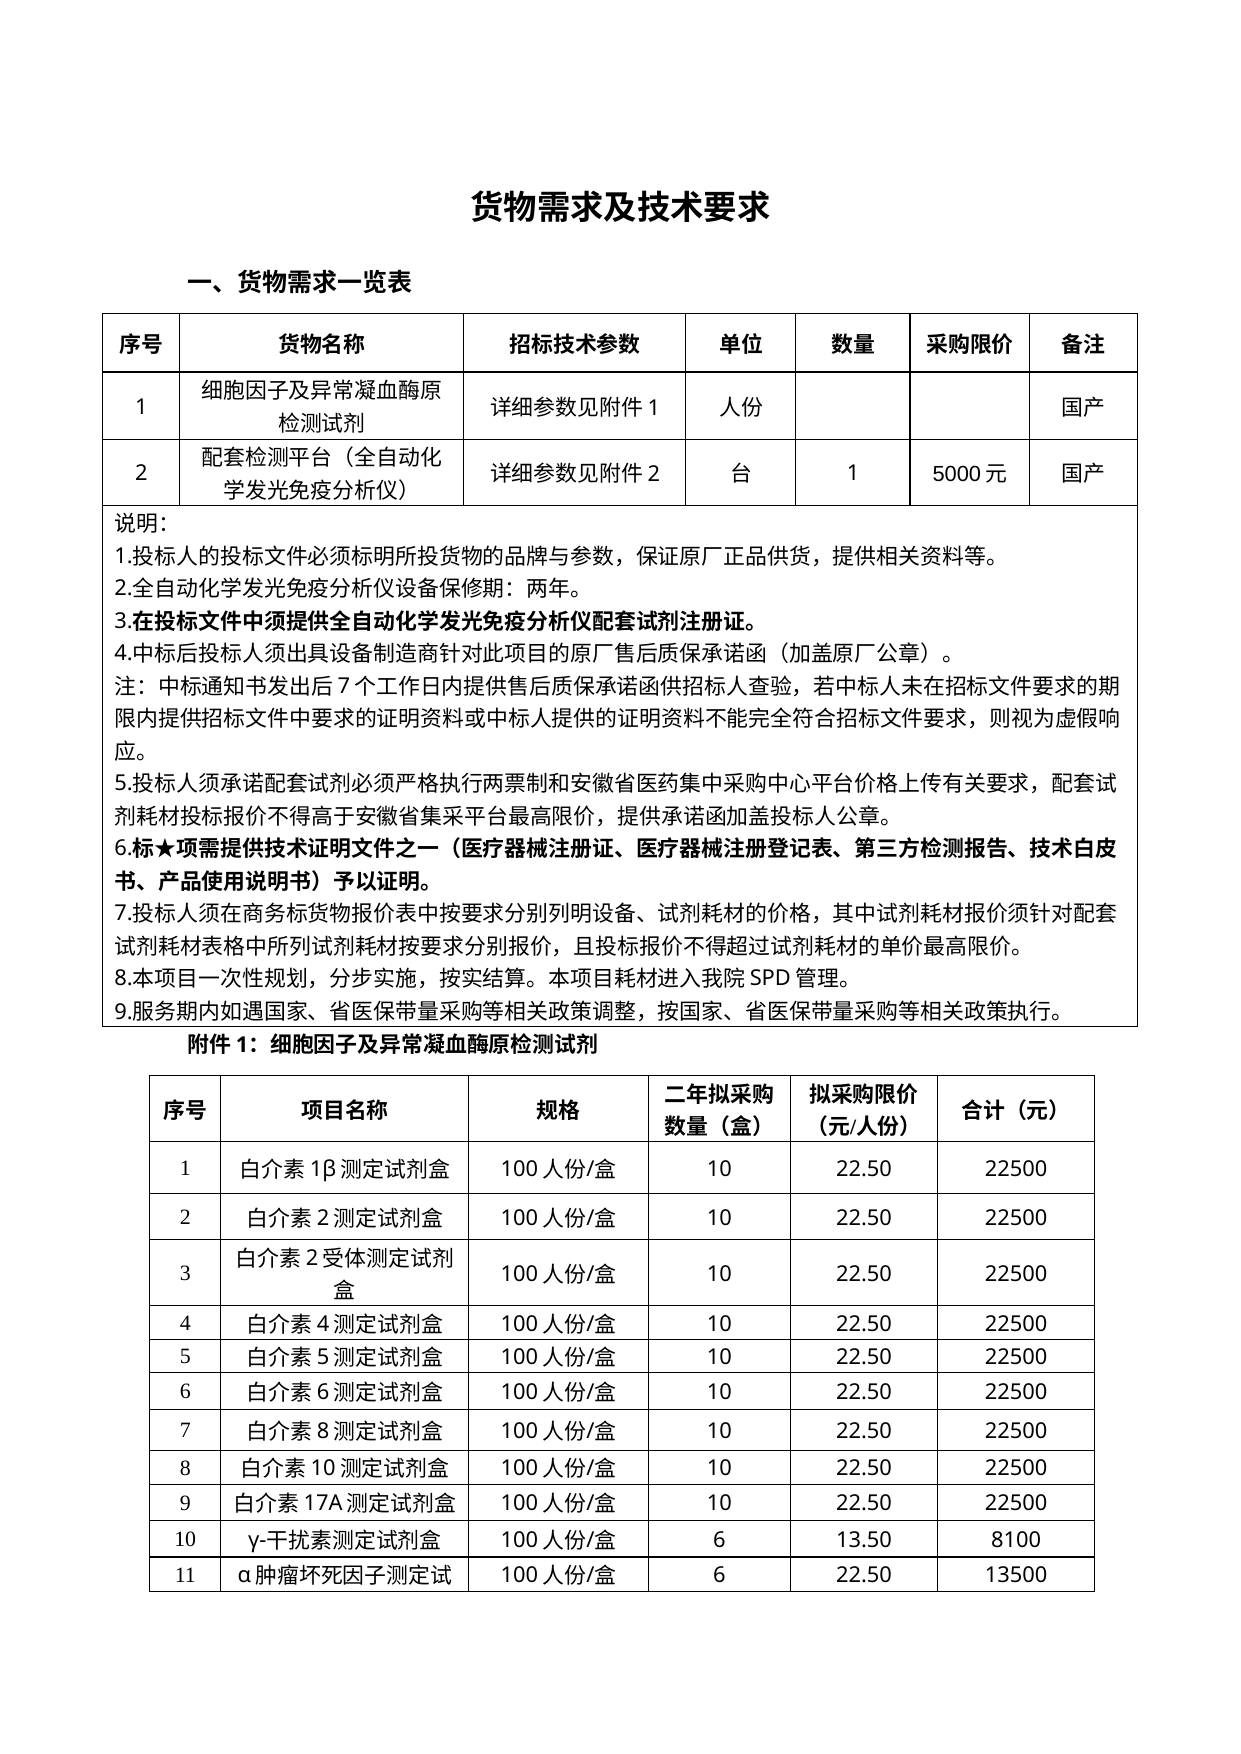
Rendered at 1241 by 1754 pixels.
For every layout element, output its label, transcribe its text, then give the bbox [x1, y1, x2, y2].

table_cell 10 [649, 1142, 790, 1193]
table_cell 3 [150, 1240, 220, 1305]
table_cell 10 [649, 1373, 790, 1409]
table_header 货物名称 [180, 314, 463, 371]
table_cell 1 [150, 1142, 220, 1193]
table_cell 6 [649, 1521, 790, 1556]
table_cell 10 [150, 1521, 220, 1556]
table_cell 22.50 [791, 1373, 937, 1409]
table_cell 10 [649, 1485, 790, 1520]
table_cell 100人份/盒 [469, 1373, 648, 1409]
table_cell 22.50 [791, 1410, 937, 1450]
table_cell 1 [103, 373, 179, 439]
table_cell 白介素2测定试剂盒 [221, 1194, 468, 1239]
table_cell 细胞因子及异常凝血酶原检测试剂 [180, 373, 463, 439]
table_cell 22.50 [791, 1240, 937, 1305]
table_cell 100人份/盒 [469, 1240, 648, 1305]
table_cell 22.50 [791, 1306, 937, 1339]
table_cell 国产 [1030, 373, 1137, 439]
table_cell 10 [649, 1451, 790, 1483]
table_cell 详细参数见附件1 [464, 373, 685, 439]
table_cell 9 [150, 1485, 220, 1520]
table_cell 台 [686, 440, 795, 505]
table_cell 10 [649, 1306, 790, 1339]
table_cell 100人份/盒 [469, 1194, 648, 1239]
table_cell 10 [649, 1194, 790, 1239]
table_cell 22500 [938, 1485, 1094, 1520]
table_cell 11 [150, 1558, 220, 1591]
table_cell 100人份/盒 [469, 1410, 648, 1450]
text 一、货物需求一览表 [187, 248, 1053, 313]
table_cell 8100 [938, 1521, 1094, 1556]
table_header 拟采购限价（元/人份） [791, 1076, 937, 1141]
table_cell 100人份/盒 [469, 1485, 648, 1520]
table_cell 22.50 [791, 1451, 937, 1483]
table_header 招标技术参数 [464, 314, 685, 371]
table_cell 白介素5测定试剂盒 [221, 1340, 468, 1372]
table_cell 22500 [938, 1451, 1094, 1483]
table_cell 白介素8测定试剂盒 [221, 1410, 468, 1450]
text 附件1：细胞因子及异常凝血酶原检测试剂 [187, 1027, 1053, 1059]
table_cell 22500 [938, 1373, 1094, 1409]
table_cell α肿瘤坏死因子测定试剂盒 [221, 1558, 468, 1591]
table_header 合计（元） [938, 1076, 1094, 1141]
table_cell 22.50 [791, 1194, 937, 1239]
table_cell 22.50 [791, 1142, 937, 1193]
table_cell 13.50 [791, 1521, 937, 1556]
table_cell 22500 [938, 1306, 1094, 1339]
table_cell 白介素6测定试剂盒 [221, 1373, 468, 1409]
table_cell 5000元 [911, 440, 1029, 505]
table_header 单位 [686, 314, 795, 371]
table_cell 22.50 [791, 1485, 937, 1520]
table_header 采购限价 [911, 314, 1029, 371]
table_header 备注 [1030, 314, 1137, 371]
table_cell 100人份/盒 [469, 1340, 648, 1372]
table_cell 13500 [938, 1558, 1094, 1591]
table_cell 白介素17A测定试剂盒 [221, 1485, 468, 1520]
table_cell 2 [103, 440, 179, 505]
table_cell 22.50 [791, 1558, 937, 1591]
table_cell 配套检测平台（全自动化学发光免疫分析仪） [180, 440, 463, 505]
table_cell 人份 [686, 373, 795, 439]
table_cell 22500 [938, 1410, 1094, 1450]
table_cell [911, 373, 1029, 439]
table_cell 22500 [938, 1240, 1094, 1305]
table_cell 10 [649, 1240, 790, 1305]
table_cell 100人份/盒 [469, 1451, 648, 1483]
table_cell 22500 [938, 1340, 1094, 1372]
table_cell 22500 [938, 1142, 1094, 1193]
table_cell 6 [649, 1558, 790, 1591]
table_cell 100人份/盒 [469, 1521, 648, 1556]
table_header 序号 [103, 314, 179, 371]
table_cell γ-干扰素测定试剂盒 [221, 1521, 468, 1556]
table_cell 白介素10测定试剂盒 [221, 1451, 468, 1483]
subtitle 货物需求及技术要求 [187, 172, 1053, 237]
table_cell 10 [649, 1410, 790, 1450]
table_cell 白介素2受体测定试剂盒 [221, 1240, 468, 1305]
table_header 序号 [150, 1076, 220, 1141]
table_cell 说明： 1.投标人的投标文件必须标明所投货物的品牌与参数，保证原厂正品供货，提供相关资料等。 2.全自动化学发光免疫分析仪设备保修期：两年。 3.在投标文件中须提供全自动化学发光免疫分析仪配套试剂注册证。 4.中标后投标人须出具设备制造商针对此项目的原厂售后质保承诺函（加盖原厂公章）。 注：中标通知书发出后7个工作日内提供售后质保承诺函供招标人查验，若中标人未在招标文件要求的期限内提供招标文件中要求的证明资料或中标人提供的证明资料不能完全符合招标文件要求，则视为虚假响应。 5.投标人须承诺配套试剂必须严格执行两票制和安徽省医药集中采购中心平台价格上传有关要求，配套试剂耗材投标报价不得高于安徽省集采平台最高限价，提供承诺函加盖投标人公章。 6.标★项需提供技术证明文件之一（医疗器械注册证、医疗器械注册登记表、第三方检测报告、技术白皮书、产品使用说明书）予以证明。 7.投标人须在商务标货物报价表中按要求分别列明设备、试剂耗材的价格，其中试剂耗材报价须针对配套试剂耗材表格中所列试剂耗材按要求分别报价，且投标报价不得超过试剂耗材的单价最高限价。 8.本项目一次性规划，分步实施，按实结算。本项目耗材进入我院SPD管理。 9.服务期内如遇国家、省医保带量采购等相关政策调整，按国家、省医保带量采购等相关政策执行。 [103, 506, 1137, 1026]
table_cell 国产 [1030, 440, 1137, 505]
table_cell 2 [150, 1194, 220, 1239]
table_cell 白介素1β测定试剂盒 [221, 1142, 468, 1193]
table_cell 100人份/盒 [469, 1306, 648, 1339]
table_header 规格 [469, 1076, 648, 1141]
table_cell 22500 [938, 1194, 1094, 1239]
table_cell 10 [649, 1340, 790, 1372]
table_cell 100人份/盒 [469, 1142, 648, 1193]
table_header 二年拟采购数量（盒） [649, 1076, 790, 1141]
table_cell 白介素4测定试剂盒 [221, 1306, 468, 1339]
table_cell 100人份/盒 [469, 1558, 648, 1591]
table_cell [796, 373, 909, 439]
table_cell 8 [150, 1451, 220, 1483]
table_cell 详细参数见附件2 [464, 440, 685, 505]
table_cell 5 [150, 1340, 220, 1372]
table_cell 4 [150, 1306, 220, 1339]
table_header 项目名称 [221, 1076, 468, 1141]
table_cell 6 [150, 1373, 220, 1409]
table_header 数量 [796, 314, 909, 371]
table_cell 22.50 [791, 1340, 937, 1372]
table_cell 1 [796, 440, 909, 505]
table_cell 7 [150, 1410, 220, 1450]
